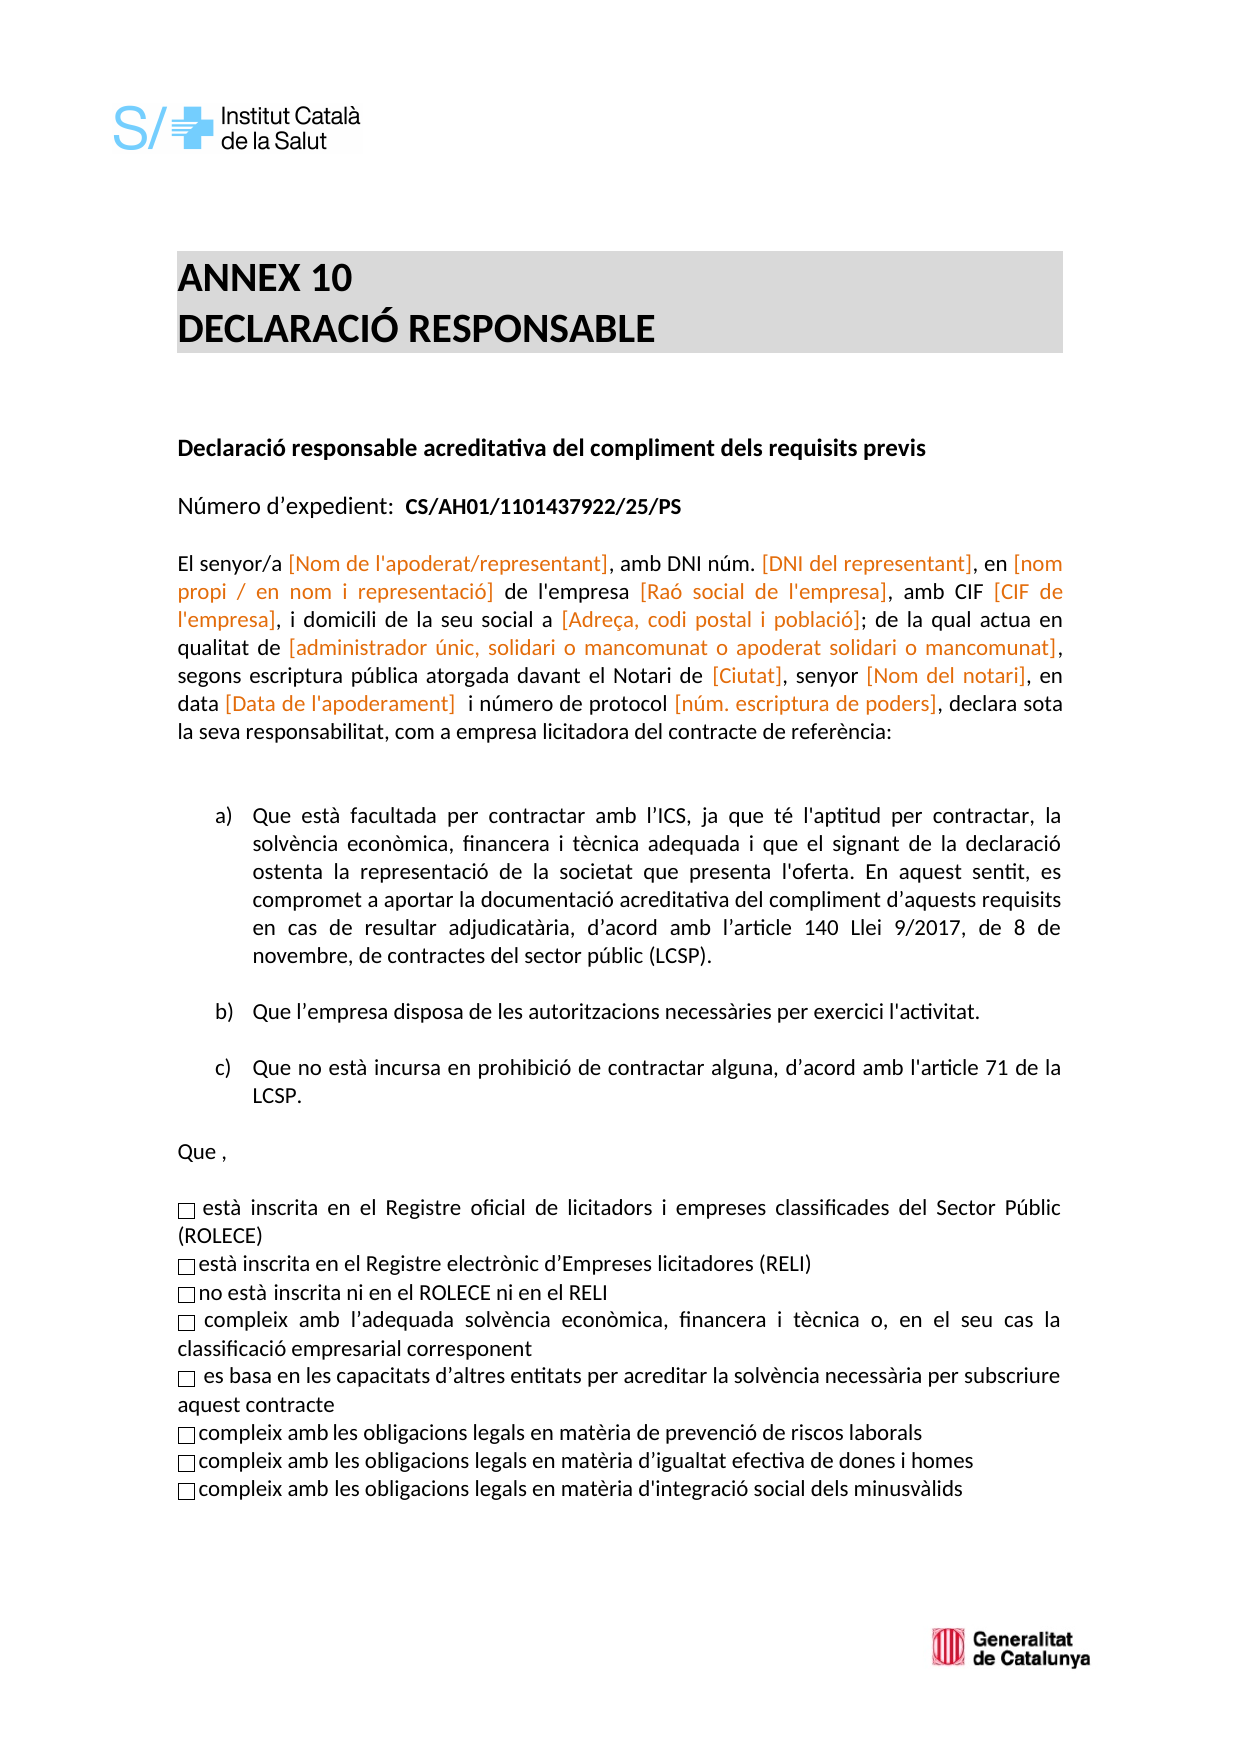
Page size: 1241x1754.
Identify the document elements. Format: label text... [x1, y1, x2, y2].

text està inscrita en el Registre oficial de licitadors i empreses classificades del Sector Públic (ROLECE) [177, 1193, 1063, 1249]
list Que l’empresa disposa de les autoritzacions necessàries per exercici l'activitat. [215, 997, 1063, 1025]
text El senyor/a [Nom de l'apoderat/representant], amb DNI núm. [DNI del representant], en [nom propi / en nom i representació] de l'empresa [Raó social de l'empresa], amb CIF [CIF de l'empresa], i domicili de la seu social a [Adreça, codi postal i població]; de la qual actua en qualitat de [administrador únic, solidari o mancomunat o apoderat solidari o mancomunat], segons escriptura pública atorgada davant el Notari de [Ciutat], senyor [Nom del notari], en data [Data de l'apoderament] i número de protocol [núm. escriptura de poders], declara sota la seva responsabilitat, com a empresa licitadora del contracte de referència: [177, 549, 1063, 745]
text compleix amb l’adequada solvència econòmica, financera i tècnica o, en el seu cas la classificació empresarial corresponent [177, 1306, 1063, 1362]
text Declaració responsable acreditativa del compliment dels requisits previs [177, 432, 1063, 462]
list Que no està incursa en prohibició de contractar alguna, d’acord amb l'article 71 de la LCSP. [215, 1053, 1063, 1109]
text està inscrita en el Registre electrònic d’Empreses licitadores (RELI) [177, 1249, 1063, 1278]
text es basa en les capacitats d’altres entitats per acreditar la solvència necessària per subscriure aquest contracte [177, 1362, 1063, 1418]
text DECLARACIÓ RESPONSABLE [177, 302, 1063, 353]
text ANNEX 10 [177, 251, 1063, 302]
text Que , [177, 1137, 1063, 1166]
text Número d’expedient: CS/AH01/1101437922/25/PS [177, 491, 1063, 521]
text compleix amb les obligacions legals en matèria de prevenció de riscos laborals [177, 1418, 1063, 1446]
list Que està facultada per contractar amb l’ICS, ja que té l'aptitud per contractar, la solvència econòmica, financera i tècnica adequada i que el signant de la declaració ostenta la representació de la societat que presenta l'oferta. En aquest sentit, es compromet a aportar la documentació acreditativa del compliment d’aquests requisits en cas de resultar adjudicatària, d’acord amb l’article 140 Llei 9/2017, de 8 de novembre, de contractes del sector públic (LCSP). [215, 801, 1063, 969]
picture [112, 103, 363, 154]
text no està inscrita ni en el ROLECE ni en el RELI [177, 1278, 1063, 1306]
picture [893, 1621, 1129, 1674]
text compleix amb les obligacions legals en matèria d'integració social dels minusvàlids [177, 1474, 1063, 1502]
text compleix amb les obligacions legals en matèria d’igualtat efectiva de dones i homes [177, 1446, 1063, 1474]
